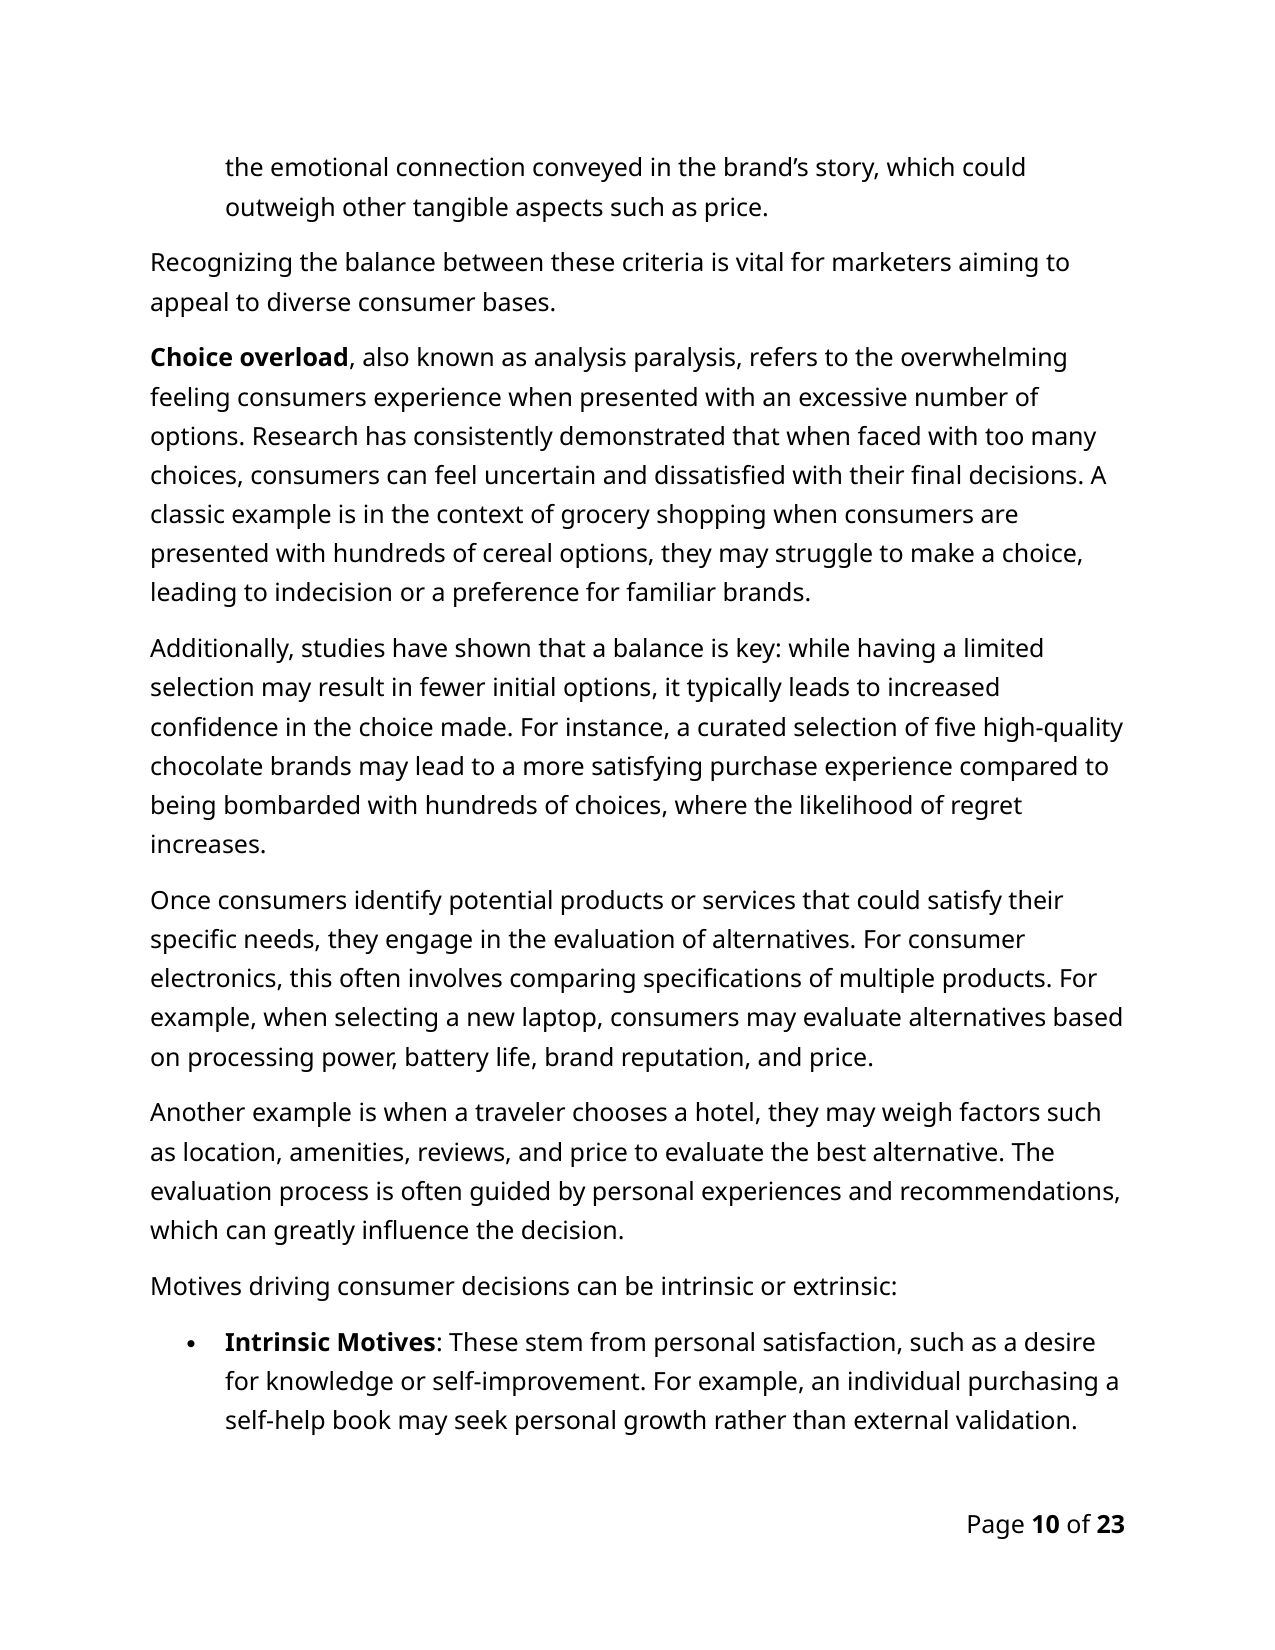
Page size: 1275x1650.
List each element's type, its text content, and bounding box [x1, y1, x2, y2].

text Recognizing the balance between these criteria is vital for marketers aiming to appeal to diverse consumer bases. [150, 245, 1125, 318]
text Additionally, studies have shown that a balance is key: while having a limited selection may result in fewer initial options, it typically leads to increased confidence in the choice made. For instance, a curated selection of five high-quality chocolate brands may lead to a more satisfying purchase experience compared to being bombarded with hundreds of choices, where the likelihood of regret increases. [150, 631, 1125, 861]
text Choice overload, also known as analysis paralysis, refers to the overwhelming feeling consumers experience when presented with an excessive number of options. Research has consistently demonstrated that when faced with too many choices, consumers can feel uncertain and dissatisfied with their final decisions. A classic example is in the context of grocery shopping when consumers are presented with hundreds of cereal options, they may struggle to make a choice, leading to indecision or a preference for familiar brands. [150, 340, 1125, 609]
text Another example is when a traveler chooses a hotel, they may weigh factors such as location, amenities, reviews, and price to evaluate the best alternative. The evaluation process is often guided by personal experiences and recommendations, which can greatly influence the decision. [150, 1095, 1125, 1247]
text Once consumers identify potential products or services that could satisfy their specific needs, they engage in the evaluation of alternatives. For consumer electronics, this often involves comparing specifications of multiple products. For example, when selecting a new laptop, consumers may evaluate alternatives based on processing power, battery life, brand reputation, and price. [150, 882, 1125, 1073]
list Intrinsic Motives: These stem from personal satisfaction, such as a desire for knowledge or self-improvement. For example, an individual purchasing a self-help book may seek personal growth rather than external validation. [187, 1324, 1125, 1437]
text Motives driving consumer decisions can be intrinsic or extrinsic: [150, 1268, 1125, 1302]
list Intangible criteria encompass elements like brand image, customer service quality, and overall experience. For example, when selecting a hotel for a vacation, travelers might consider reviews regarding the service quality and the emotional connection conveyed in the brand’s story, which could outweigh other tangible aspects such as price. [187, 150, 1125, 223]
